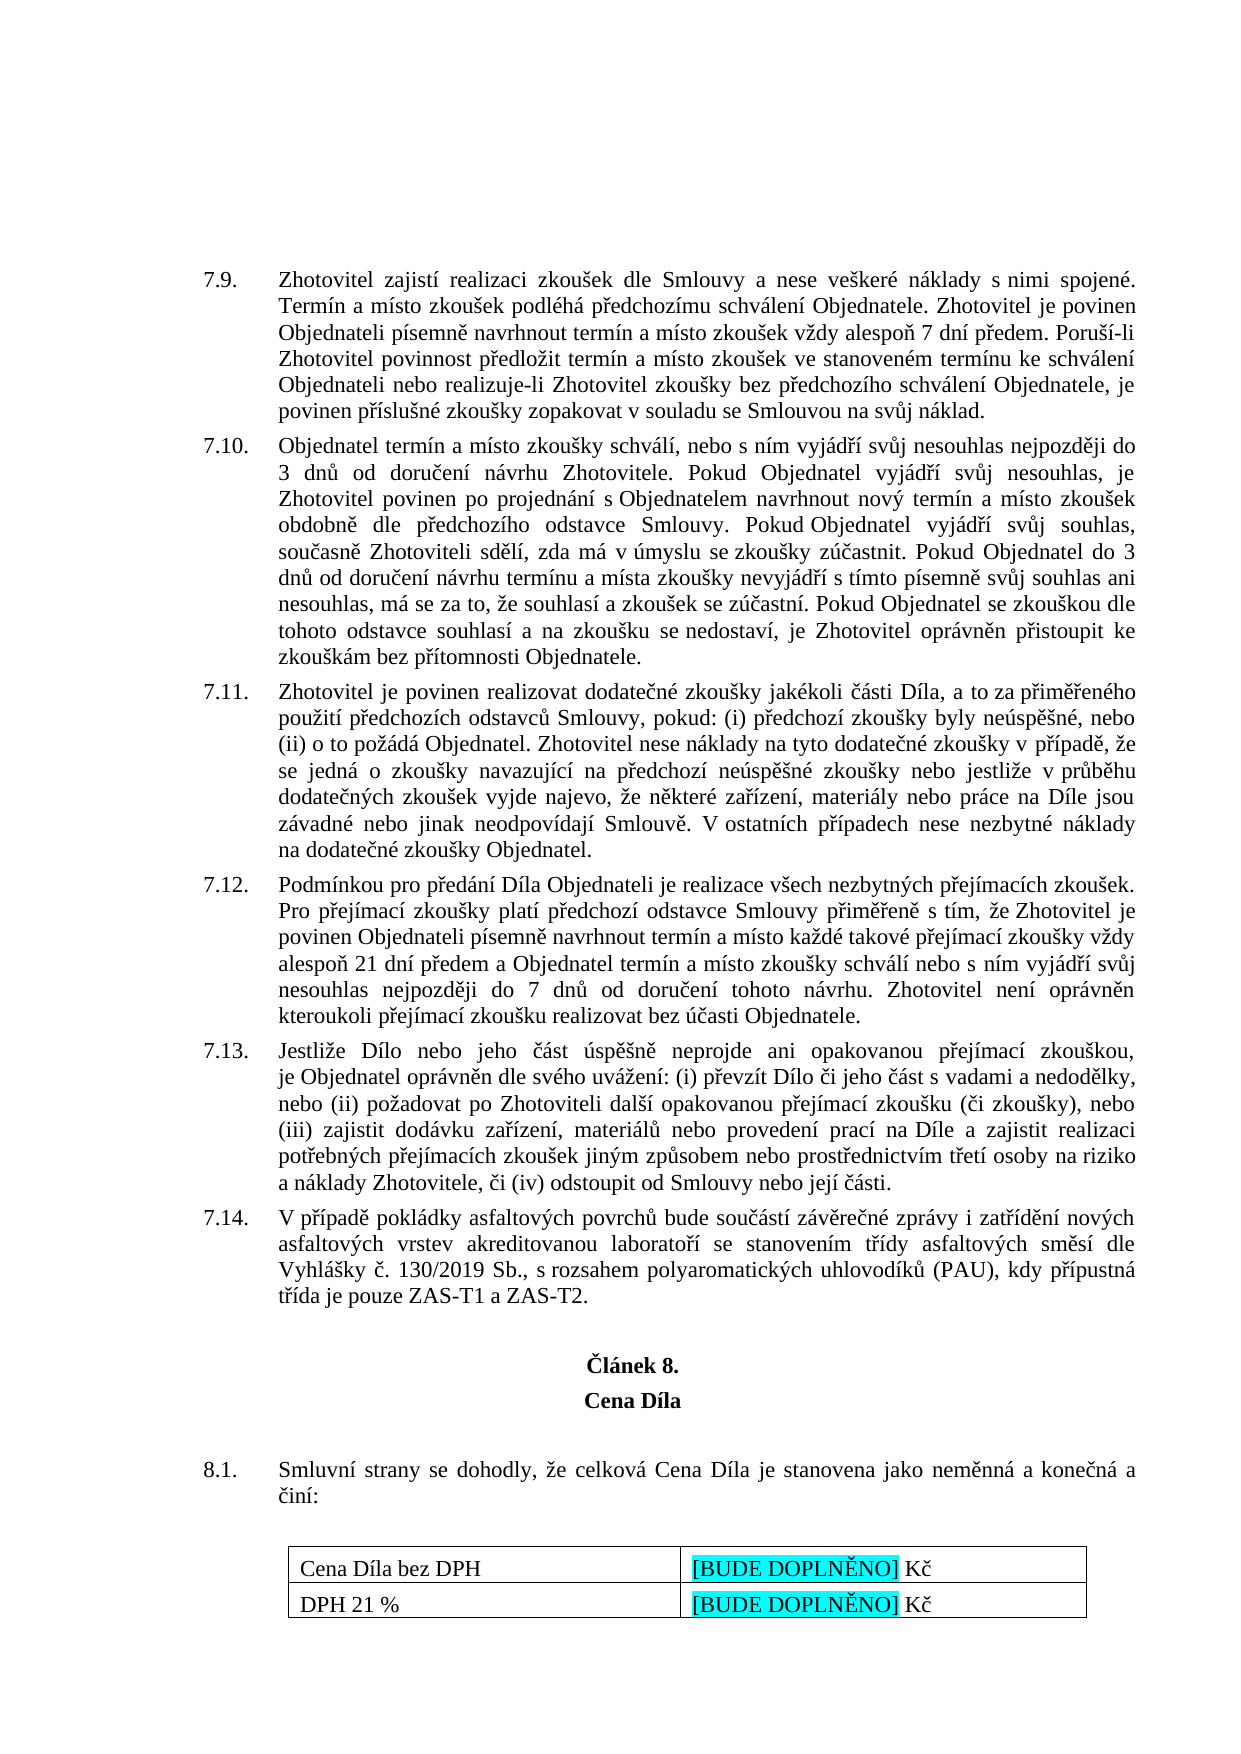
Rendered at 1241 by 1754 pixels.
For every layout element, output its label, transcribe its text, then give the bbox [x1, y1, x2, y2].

text Cena Díla [129, 1387, 1136, 1413]
text Zhotovitel je povinen realizovat dodatečné zkoušky jakékoli části Díla, a to za přiměřeného použití předchozích odstavců Smlouvy, pokud: (i) předchozí zkoušky byly neúspěšné, nebo (ii) o to požádá Objednatel. Zhotovitel nese náklady na tyto dodatečné zkoušky v případě, že se jedná o zkoušky navazující na předchozí neúspěšné zkoušky nebo jestliže v průběhu dodatečných zkoušek vyjde najevo, že některé zařízení, materiály nebo práce na Díle jsou závadné nebo jinak neodpovídají Smlouvě. V ostatních případech nese nezbytné náklady na dodatečné zkoušky Objednatel. [203, 678, 1136, 862]
text Zhotovitel zajistí realizaci zkoušek dle Smlouvy a nese veškeré náklady s nimi spojené. Termín a místo zkoušek podléhá předchozímu schválení Objednatele. Zhotovitel je povinen Objednateli písemně navrhnout termín a místo zkoušek vždy alespoň 7 dní předem. Poruší-li Zhotovitel povinnost předložit termín a místo zkoušek ve stanoveném termínu ke schválení Objednateli nebo realizuje-li Zhotovitel zkoušky bez předchozího schválení Objednatele, je povinen příslušné zkoušky zopakovat v souladu se Smlouvou na svůj náklad. [203, 266, 1136, 424]
text Objednatel termín a místo zkoušky schválí, nebo s ním vyjádří svůj nesouhlas nejpozději do 3 dnů od doručení návrhu Zhotovitele. Pokud Objednatel vyjádří svůj nesouhlas, je Zhotovitel povinen po projednání s Objednatelem navrhnout nový termín a místo zkoušek obdobně dle předchozího odstavce Smlouvy. Pokud Objednatel vyjádří svůj souhlas, současně Zhotoviteli sdělí, zda má v úmyslu se zkoušky zúčastnit. Pokud Objednatel do 3 dnů od doručení návrhu termínu a místa zkoušky nevyjádří s tímto písemně svůj souhlas ani nesouhlas, má se za to, že souhlasí a zkoušek se zúčastní. Pokud Objednatel se zkouškou dle tohoto odstavce souhlasí a na zkoušku se nedostaví, je Zhotovitel oprávněn přistoupit ke zkouškám bez přítomnosti Objednatele. [203, 432, 1136, 669]
table_cell DPH 21 % [289, 1583, 680, 1617]
table_header Cena Díla bez DPH [289, 1547, 680, 1582]
table_cell [BUDE DOPLNĚNO] Kč [681, 1583, 1086, 1617]
list Smluvní strany se dohodly, že celková Cena Díla je stanovena jako neměnná a konečná a činí: [203, 1456, 1136, 1509]
text Podmínkou pro předání Díla Objednateli je realizace všech nezbytných přejímacích zkoušek. Pro přejímací zkoušky platí předchozí odstavce Smlouvy přiměřeně s tím, že Zhotovitel je povinen Objednateli písemně navrhnout termín a místo každé takové přejímací zkoušky vždy alespoň 21 dní předem a Objednatel termín a místo zkoušky schválí nebo s ním vyjádří svůj nesouhlas nejpozději do 7 dnů od doručení tohoto návrhu. Zhotovitel není oprávněn kteroukoli přejímací zkoušku realizovat bez účasti Objednatele. [203, 871, 1136, 1029]
text V případě pokládky asfaltových povrchů bude součástí závěrečné zprávy i zatřídění nových asfaltových vrstev akreditovanou laboratoří se stanovením třídy asfaltových směsí dle Vyhlášky č. 130/2019 Sb., s rozsahem polyaromatických uhlovodíků (PAU), kdy přípustná třída je pouze ZAS-T1 a ZAS-T2. [203, 1203, 1136, 1309]
table_header [BUDE DOPLNĚNO] Kč [681, 1547, 1086, 1582]
text Jestliže Dílo nebo jeho část úspěšně neprojde ani opakovanou přejímací zkouškou, je Objednatel oprávněn dle svého uvážení: (i) převzít Dílo či jeho část s vadami a nedodělky, nebo (ii) požadovat po Zhotoviteli další opakovanou přejímací zkoušku (či zkoušky), nebo (iii) zajistit dodávku zařízení, materiálů nebo provedení prací na Díle a zajistit realizaci potřebných přejímacích zkoušek jiným způsobem nebo prostřednictvím třetí osoby na riziko a náklady Zhotovitele, či (iv) odstoupit od Smlouvy nebo její části. [203, 1037, 1136, 1195]
